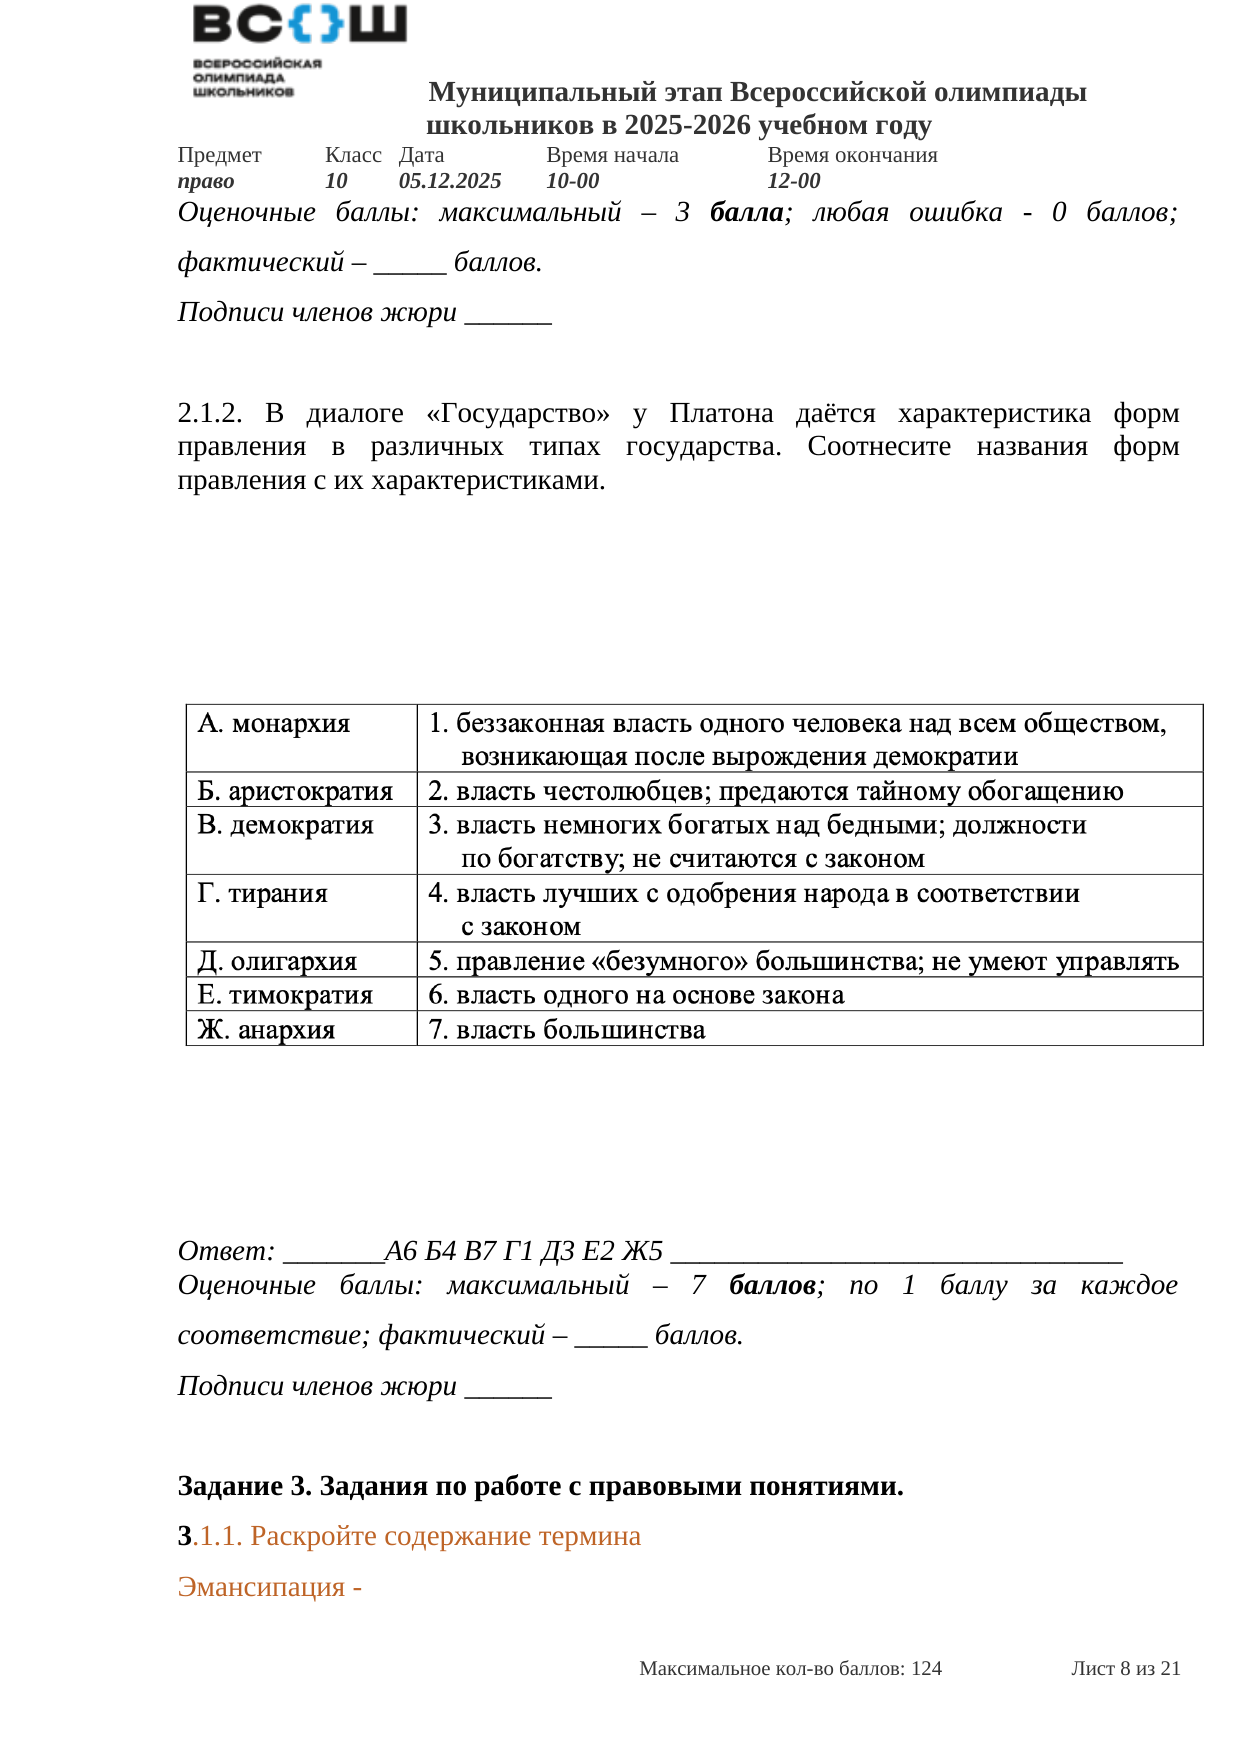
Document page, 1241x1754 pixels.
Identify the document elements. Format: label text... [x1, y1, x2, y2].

text Подписи членов жюри ______ [177, 294, 1181, 328]
text 2.1.2. В диалоге «Государство» у Платона даётся характеристика форм правления в различных типах государства. Соотнесите названия форм правления с их характеристиками. [177, 395, 1181, 496]
picture [176, 697, 1209, 1060]
text Подписи членов жюри ______ [177, 1368, 1181, 1401]
text Эмансипация - [177, 1569, 1181, 1602]
text Задание 3. Задания по работе с правовыми понятиями. [177, 1468, 1181, 1502]
text Оценочные баллы: максимальный – 7 баллов; по 1 баллу за каждое соответствие; фактический – _____ баллов. [177, 1267, 1181, 1351]
picture [166, 0, 435, 115]
text Оценочные баллы: максимальный – 3 балла; любая ошибка - 0 баллов; фактический – _____ баллов. [177, 194, 1181, 277]
text 3.1.1. Раскройте содержание термина [177, 1518, 1181, 1552]
text Ответ: _______А6 Б4 В7 Г1 Д3 Е2 Ж5 _______________________________ [177, 1233, 1181, 1267]
